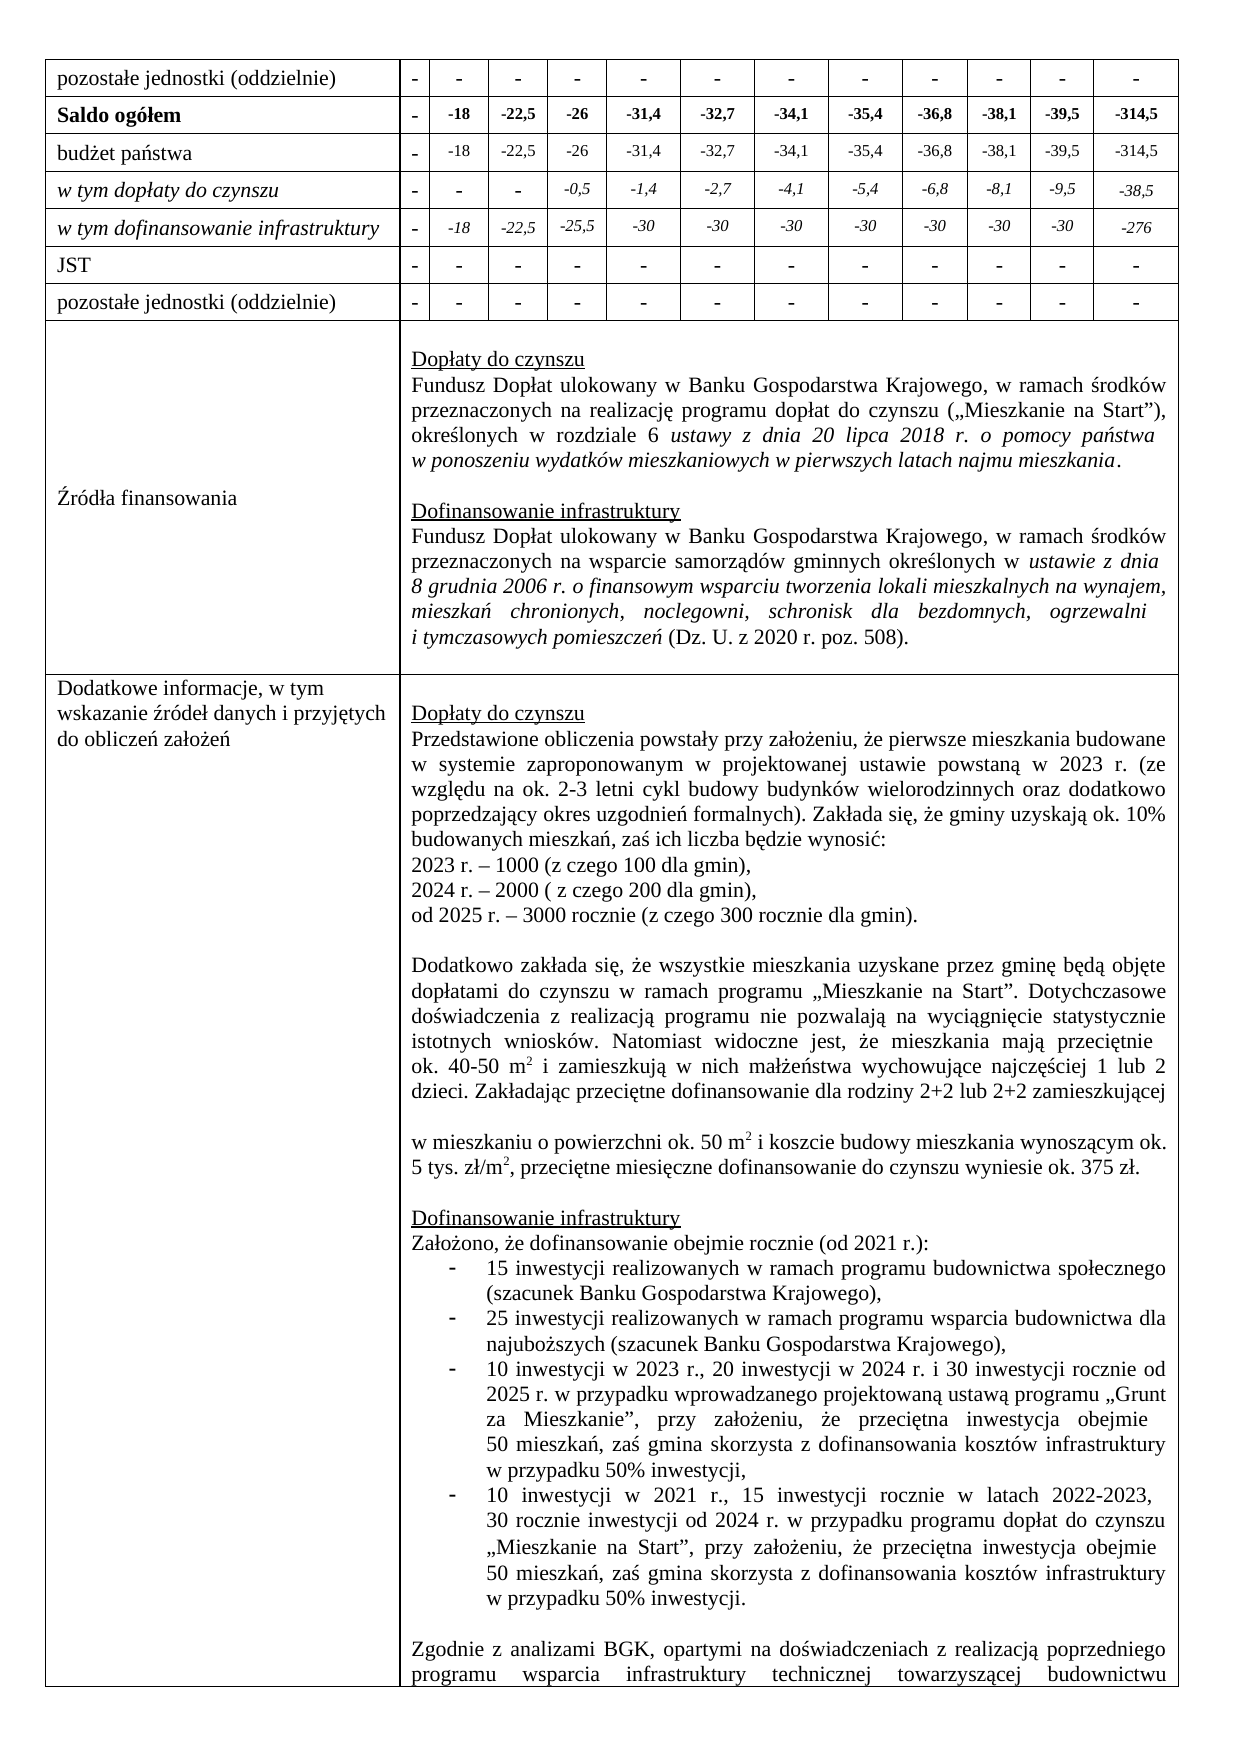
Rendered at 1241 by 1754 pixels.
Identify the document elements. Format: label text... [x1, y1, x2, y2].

table_cell -6,8 [903, 172, 967, 208]
table_cell - [681, 247, 754, 283]
table_cell -18 [430, 97, 488, 133]
table_cell -22,5 [489, 97, 547, 133]
table_cell - [401, 247, 429, 283]
table_cell Saldo ogółem [46, 97, 399, 133]
table_cell -39,5 [1031, 134, 1093, 171]
table_cell - [607, 284, 680, 320]
table_cell - [1094, 284, 1178, 320]
table_cell - [1094, 247, 1178, 283]
table_cell -30 [829, 209, 902, 246]
table_cell - [1031, 247, 1093, 283]
table_cell - [1031, 284, 1093, 320]
table_cell Dopłaty do czynszu Fundusz Dopłat ulokowany w Banku Gospodarstwa Krajowego, w ramach środków przeznaczonych na realizację programu dopłat do czynszu („Mieszkanie na Start”), określonych w rozdziale 6 ustawy z dnia 20 lipca 2018 r. o pomocy państwa w ponoszeniu wydatków mieszkaniowych w pierwszych latach najmu mieszkania. Dofinansowanie infrastruktury Fundusz Dopłat ulokowany w Banku Gospodarstwa Krajowego, w ramach środków przeznaczonych na wsparcie samorządów gminnych określonych w ustawie z dnia 8 grudnia 2006 r. o finansowym wsparciu tworzenia lokali mieszkalnych na wynajem, mieszkań chronionych, noclegowni, schronisk dla bezdomnych, ogrzewalni i tymczasowych pomieszczeń (Dz. U. z 2020 r. poz. 508). [401, 321, 1178, 674]
table_cell - [1031, 60, 1093, 96]
table_cell -314,5 [1094, 97, 1178, 133]
table_cell - [903, 60, 967, 96]
table_cell - [401, 60, 429, 96]
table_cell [401, 675, 1178, 1686]
table_cell - [489, 60, 547, 96]
table_cell -276 [1094, 209, 1178, 246]
table_cell - [968, 60, 1030, 96]
table_cell -22,5 [489, 209, 547, 246]
table_cell -8,1 [968, 172, 1030, 208]
table_cell -31,4 [607, 134, 680, 171]
table_cell -26 [548, 134, 606, 171]
table_cell - [401, 134, 429, 171]
table_cell -30 [1031, 209, 1093, 246]
table_cell - [401, 284, 429, 320]
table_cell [46, 675, 399, 1686]
table_cell -2,7 [681, 172, 754, 208]
table_cell - [401, 97, 429, 133]
table_cell -18 [430, 134, 488, 171]
table_cell - [1094, 60, 1178, 96]
table_cell - [903, 247, 967, 283]
table_cell - [829, 60, 902, 96]
table_cell -34,1 [755, 97, 828, 133]
table_cell -31,4 [607, 97, 680, 133]
table_cell - [968, 247, 1030, 283]
table_cell -38,1 [968, 134, 1030, 171]
table_cell -22,5 [489, 134, 547, 171]
table_cell -18 [430, 209, 488, 246]
table_cell - [681, 284, 754, 320]
table_cell - [430, 247, 488, 283]
table_cell - [430, 60, 488, 96]
table_cell - [607, 247, 680, 283]
table_cell -35,4 [829, 97, 902, 133]
table_cell - [401, 172, 429, 208]
table_cell Źródła finansowania [46, 321, 399, 674]
table_cell w tym dofinansowanie infrastruktury [46, 209, 399, 246]
table_cell pozostałe jednostki (oddzielnie) [46, 284, 399, 320]
table_cell -30 [755, 209, 828, 246]
table_cell -26 [548, 97, 606, 133]
table_cell - [489, 247, 547, 283]
table_cell - [489, 284, 547, 320]
table_cell -36,8 [903, 97, 967, 133]
table_cell w tym dopłaty do czynszu [46, 172, 399, 208]
table_cell -36,8 [903, 134, 967, 171]
table_cell -38,5 [1094, 172, 1178, 208]
table_cell -4,1 [755, 172, 828, 208]
table_cell - [829, 284, 902, 320]
table_cell - [430, 172, 488, 208]
table_cell -5,4 [829, 172, 902, 208]
table_cell -32,7 [681, 97, 754, 133]
table_cell -314,5 [1094, 134, 1178, 171]
table_cell -35,4 [829, 134, 902, 171]
table_cell - [755, 247, 828, 283]
table_cell - [607, 60, 680, 96]
table_cell - [489, 172, 547, 208]
table_cell -32,7 [681, 134, 754, 171]
table_cell -0,5 [548, 172, 606, 208]
table_cell JST [46, 247, 399, 283]
table_cell -9,5 [1031, 172, 1093, 208]
table_cell -34,1 [755, 134, 828, 171]
table_cell -30 [681, 209, 754, 246]
table_cell -38,1 [968, 97, 1030, 133]
table_cell - [548, 284, 606, 320]
table_cell -30 [968, 209, 1030, 246]
table_cell - [430, 284, 488, 320]
table_cell budżet państwa [46, 134, 399, 171]
table_cell - [829, 247, 902, 283]
table_cell -1,4 [607, 172, 680, 208]
table_cell -30 [903, 209, 967, 246]
table_cell pozostałe jednostki (oddzielnie) [46, 60, 399, 96]
table_cell -39,5 [1031, 97, 1093, 133]
table_cell - [548, 60, 606, 96]
table_cell - [548, 247, 606, 283]
table_cell - [755, 60, 828, 96]
table_cell -25,5 [548, 209, 606, 246]
table_cell - [755, 284, 828, 320]
table_cell - [401, 209, 429, 246]
table_cell - [681, 60, 754, 96]
table_cell -30 [607, 209, 680, 246]
table_cell - [968, 284, 1030, 320]
table_cell - [903, 284, 967, 320]
